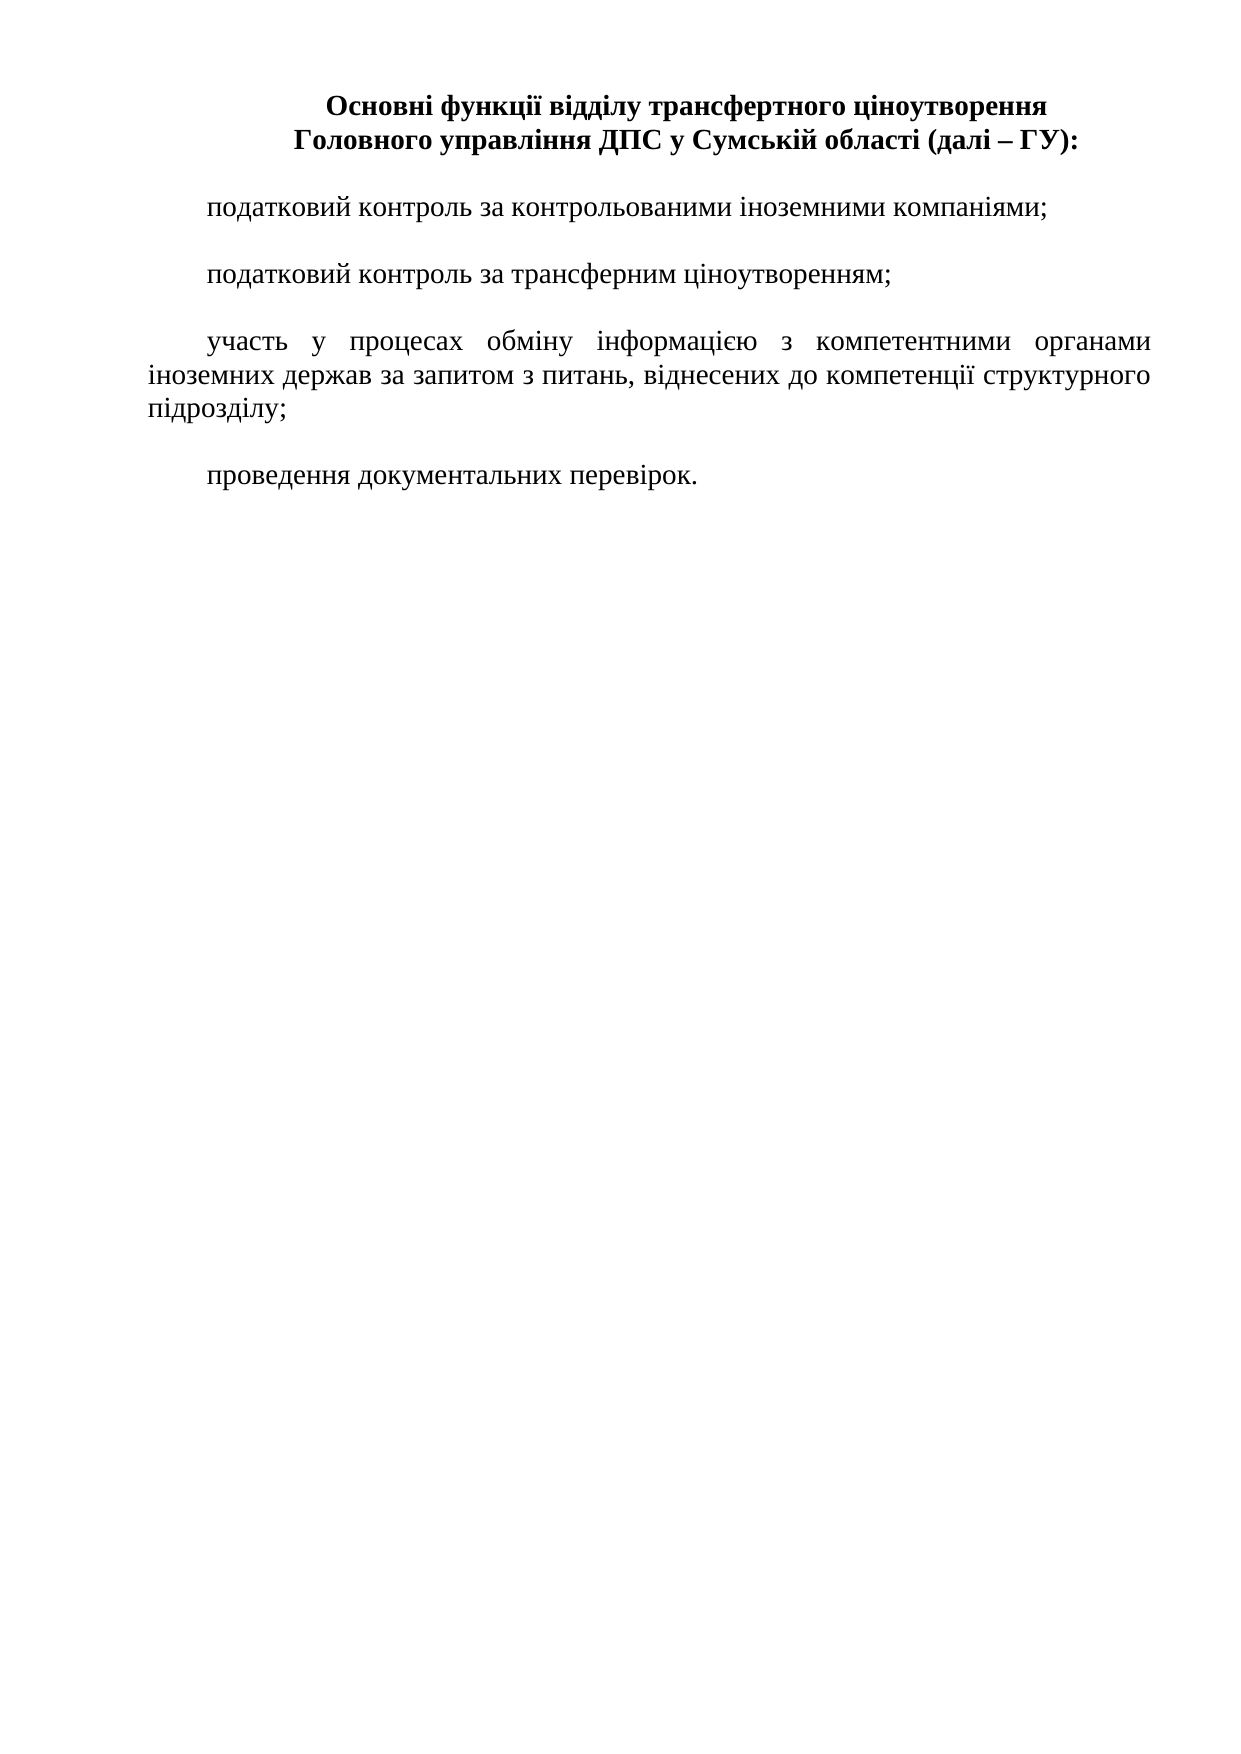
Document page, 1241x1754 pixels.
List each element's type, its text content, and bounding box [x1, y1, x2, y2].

text Основні функції відділу трансфертного ціноутворення [148, 88, 1152, 122]
text проведення документальних перевірок. [148, 457, 1152, 491]
text Головного управління ДПС у Сумській області (далі – ГУ): [148, 122, 1152, 156]
text участь у процесах обміну інформацією з компетентними органами іноземних держав за запитом з питань, віднесених до компетенції структурного підрозділу; [148, 323, 1152, 424]
text податковий контроль за трансферним ціноутворенням; [207, 256, 1152, 290]
text податковий контроль за контрольованими іноземними компаніями; [148, 189, 1152, 223]
